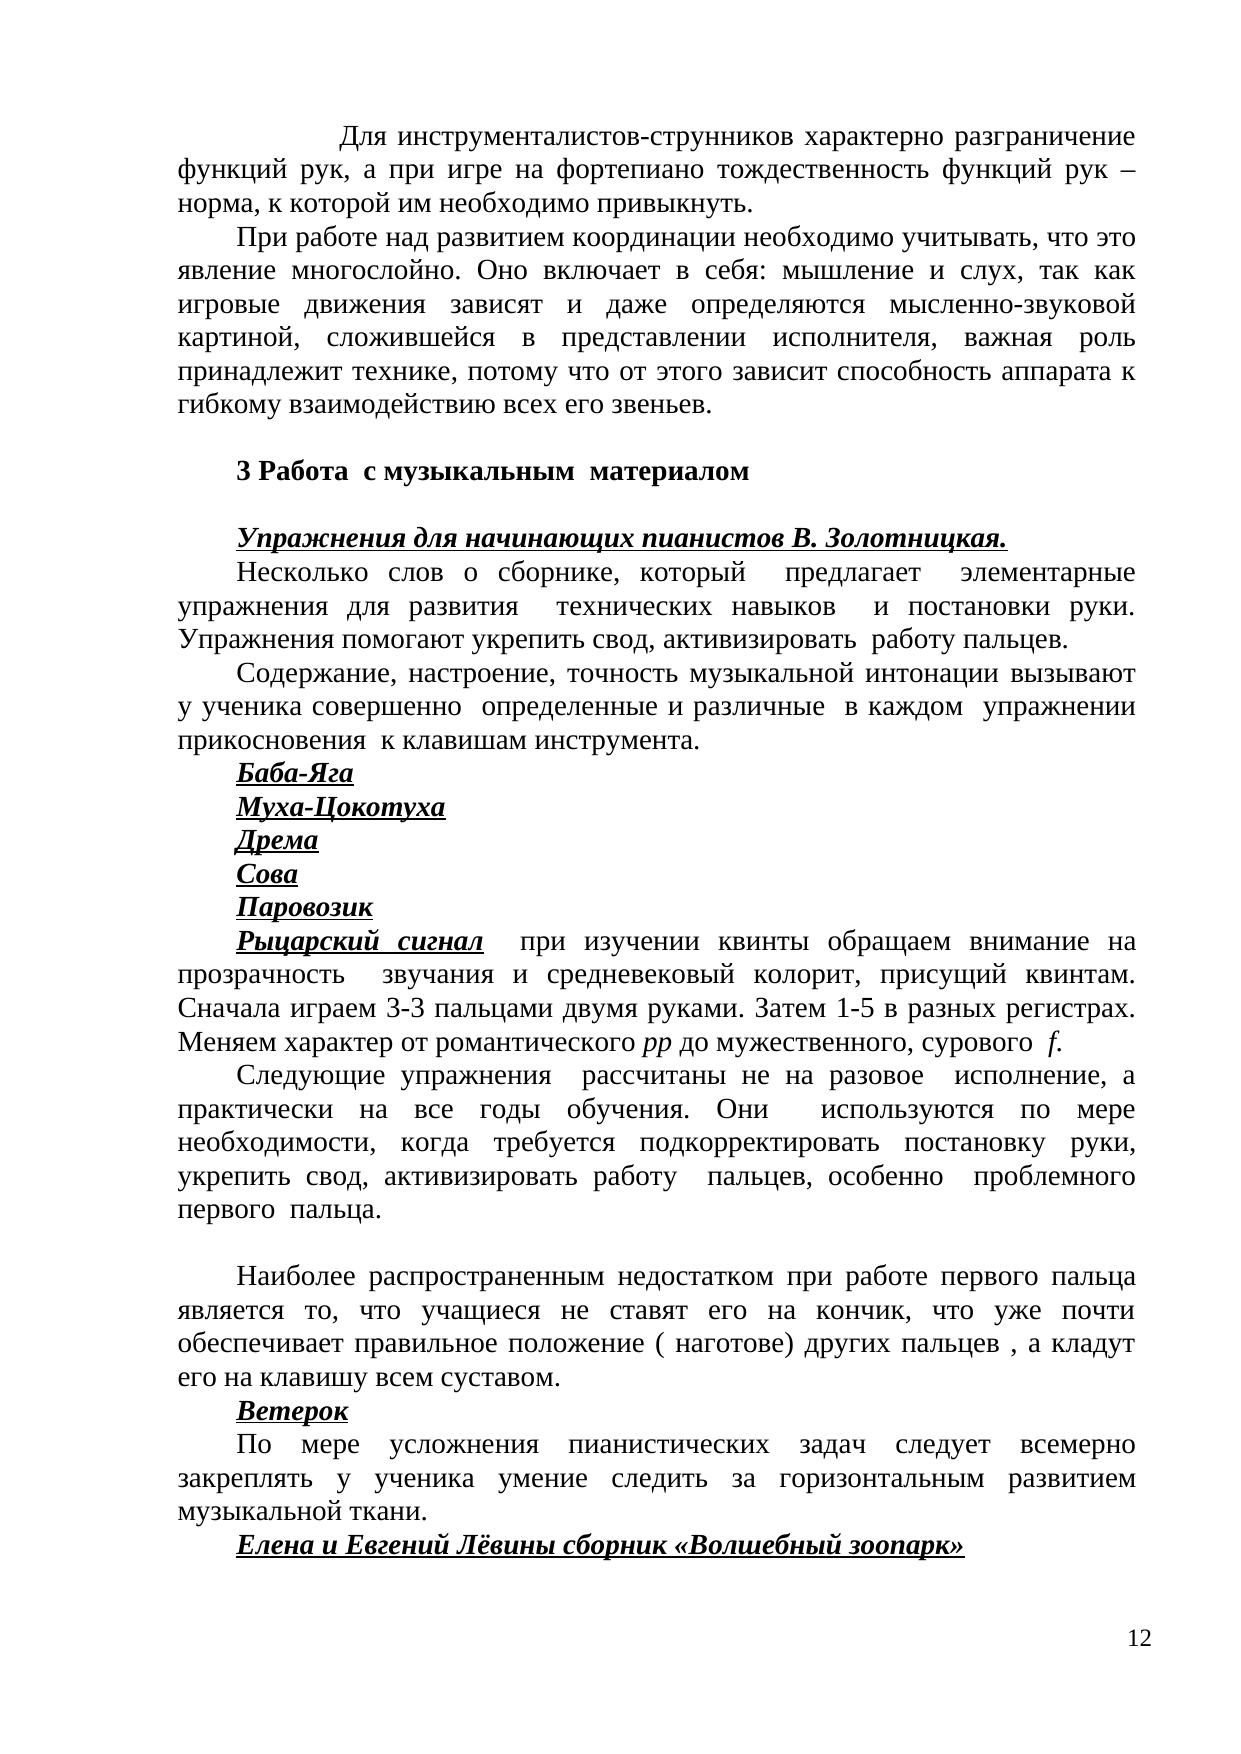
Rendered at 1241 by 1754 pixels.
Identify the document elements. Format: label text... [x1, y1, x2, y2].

text Ветерок [177, 1393, 1137, 1426]
text Наиболее распространенным недостатком при работе первого пальца является то, что учащиеся не ставят его на кончик, что уже почти обеспечивает правильное положение ( наготове) других пальцев , а кладут его на клавишу всем суставом. [177, 1258, 1137, 1393]
text По мере усложнения пианистических задач следует всемерно закреплять у ученика умение следить за горизонтальным развитием музыкальной ткани. [177, 1426, 1137, 1527]
text Несколько слов о сборнике, который предлагает элементарные упражнения для развития технических навыков и постановки руки. Упражнения помогают укрепить свод, активизировать работу пальцев. [177, 554, 1137, 655]
text Следующие упражнения рассчитаны не на разовое исполнение, а практически на все годы обучения. Они используются по мере необходимости, когда требуется подкорректировать постановку руки, укрепить свод, активизировать работу пальцев, особенно проблемного первого пальца. [177, 1057, 1137, 1225]
text Елена и Евгений Лёвины сборник «Волшебный зоопарк» [177, 1527, 1137, 1560]
text Сова [177, 856, 1137, 889]
text Рыцарский сигнал при изучении квинты обращаем внимание на прозрачность звучания и средневековый колорит, присущий квинтам. Сначала играем 3-3 пальцами двумя руками. Затем 1-5 в разных регистрах. Меняем характер от романтического pp до мужественного, сурового f. [177, 923, 1137, 1057]
text Дрема [177, 822, 1137, 856]
text Содержание, настроение, точность музыкальной интонации вызывают у ученика совершенно определенные и различные в каждом упражнении прикосновения к клавишам инструмента. [177, 655, 1137, 755]
text 3 Работа с музыкальным материалом [177, 453, 1137, 487]
text Паровозик [177, 889, 1137, 923]
text Баба-Яга [177, 755, 1137, 789]
text При работе над развитием координации необходимо учитывать, что это явление многослойно. Оно включает в себя: мышление и слух, так как игровые движения зависят и даже определяются мысленно-звуковой картиной, сложившейся в представлении исполнителя, важная роль принадлежит технике, потому что от этого зависит способность аппарата к гибкому взаимодействию всех его звеньев. [177, 219, 1137, 420]
text Муха-Цокотуха [177, 789, 1137, 822]
text Для инструменталистов-струнников характерно разграничение функций рук, а при игре на фортепиано тождественность функций рук – норма, к которой им необходимо привыкнуть. [177, 118, 1137, 219]
text Упражнения для начинающих пианистов В. Золотницкая. [177, 521, 1137, 554]
